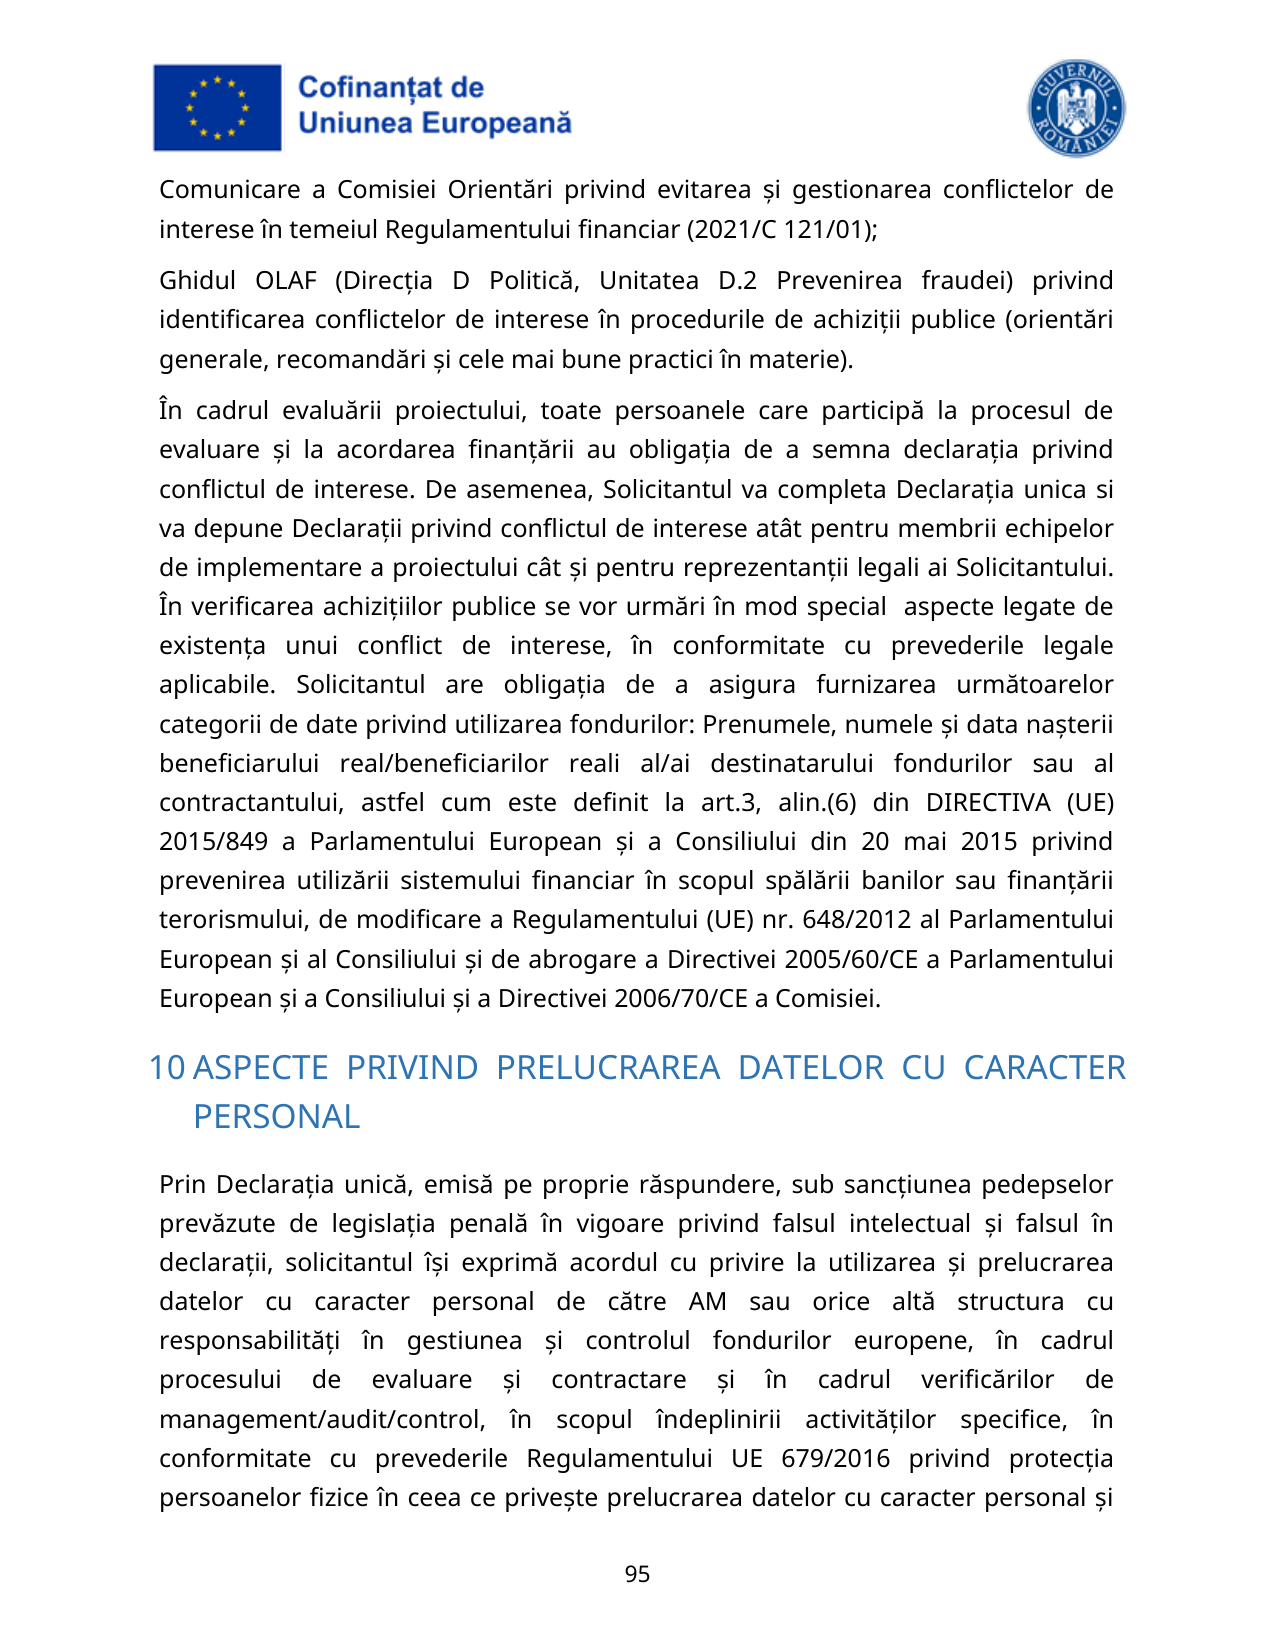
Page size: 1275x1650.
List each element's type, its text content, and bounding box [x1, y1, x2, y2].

subtitle ASPECTE PRIVIND PRELUCRAREA DATELOR CU CARACTER PERSONAL [148, 1043, 1127, 1138]
picture [147, 59, 1128, 160]
